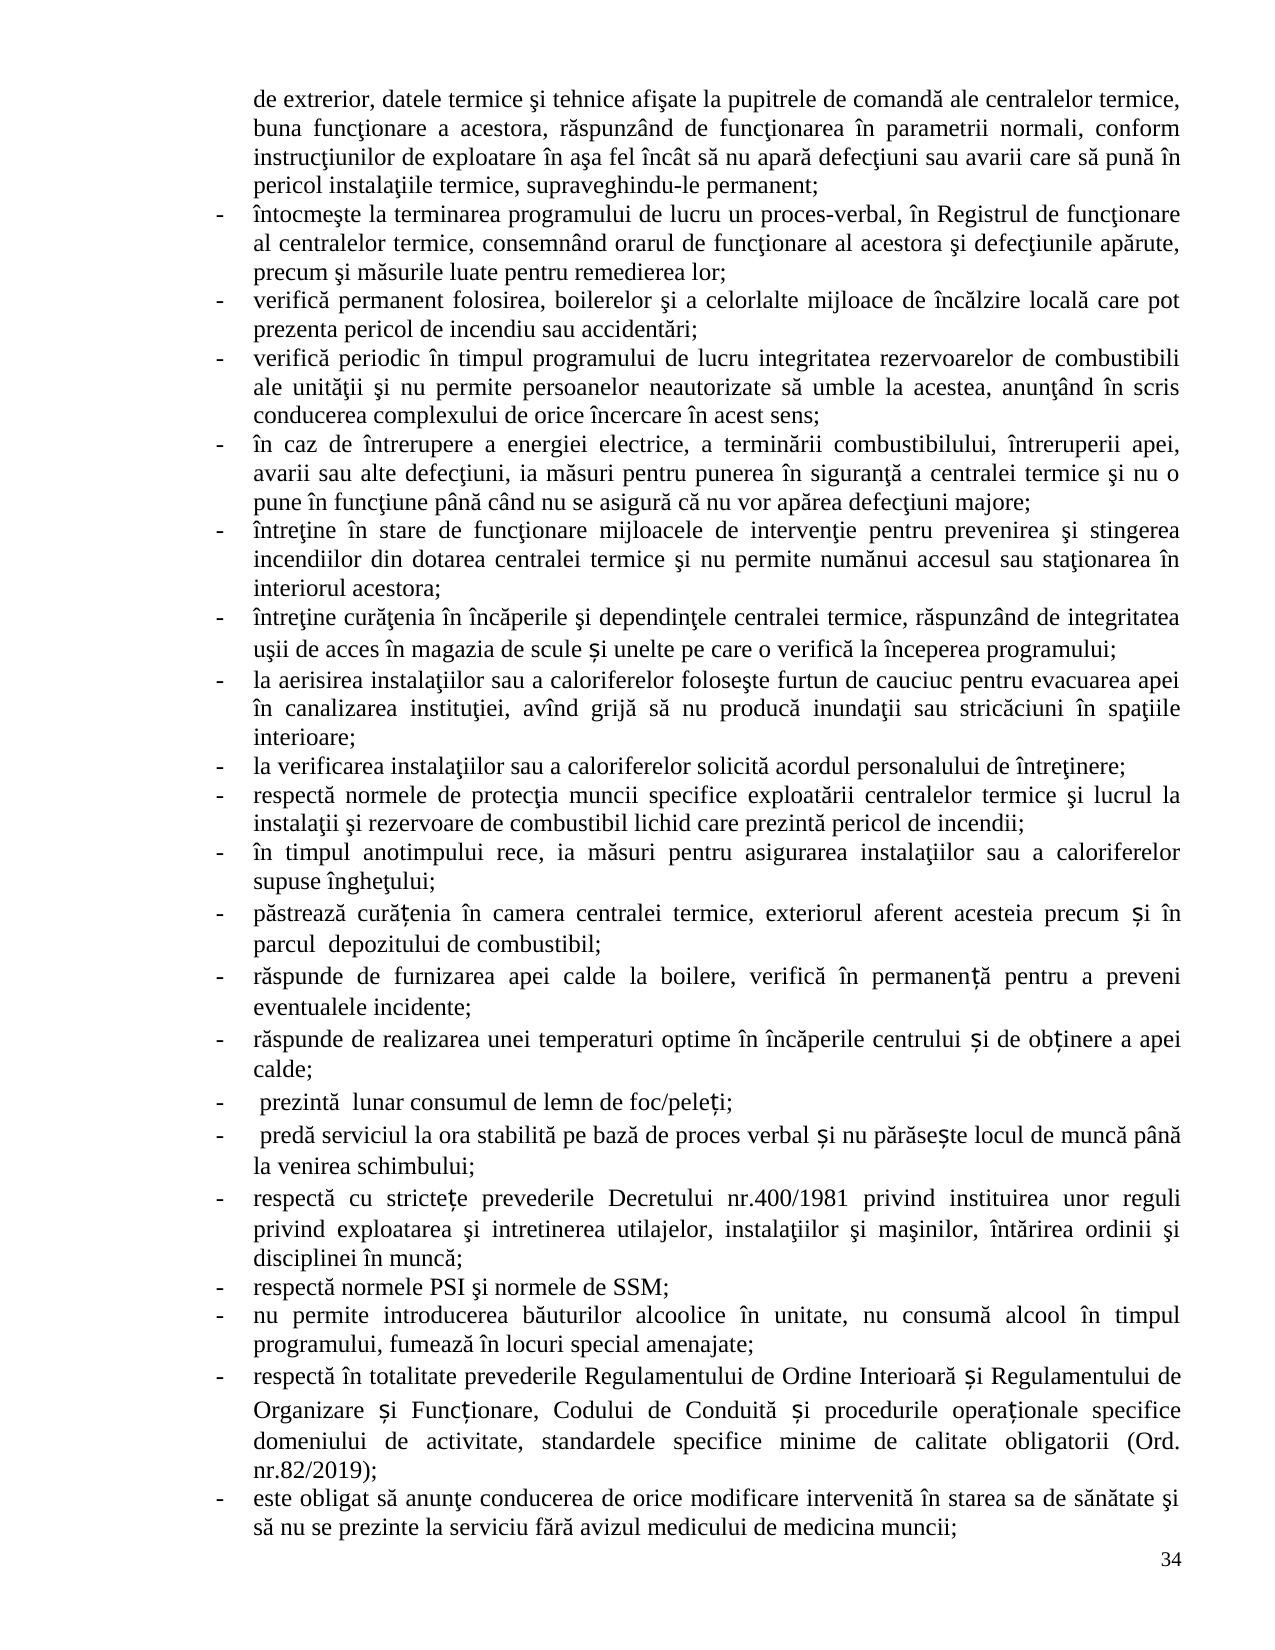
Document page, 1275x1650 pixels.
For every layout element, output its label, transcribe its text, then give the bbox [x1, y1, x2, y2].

list la aerisirea instalaţiilor sau a caloriferelor foloseşte furtun de cauciuc pentru evacuarea apei în canalizarea instituţiei, avînd grijă să nu producă inundaţii sau stricăciuni în spaţiile interioare; [216, 665, 1181, 751]
list răspunde de realizarea unei temperaturi optime în încăperile centrului și de obținere a apei calde; [216, 1020, 1181, 1083]
list întocmeşte la terminarea programului de lucru un proces-verbal, în Registrul de funcţionare al centralelor termice, consemnând orarul de funcţionare al acestora şi defecţiunile apărute, precum şi măsurile luate pentru remedierea lor; [216, 199, 1181, 286]
list răspunde de furnizarea apei calde la boilere, verifică în permanență pentru a preveni eventualele incidente; [216, 957, 1181, 1020]
list întreţine curăţenia în încăperile şi dependinţele centralei termice, răspunzând de integritatea uşii de acces în magazia de scule și unelte pe care o verifică la începerea programului; [216, 602, 1181, 665]
list este obligat să anunţe conducerea de orice modificare intervenită în starea sa de sănătate şi să nu se prezinte la serviciu fără avizul medicului de medicina muncii; [216, 1483, 1181, 1541]
list respectă în totalitate prevederile Regulamentului de Ordine Interioară și Regulamentului de Organizare și Funcționare, Codului de Conduită și procedurile operaționale specifice domeniului de activitate, standardele specifice minime de calitate obligatorii (Ord. nr.82/2019); [216, 1358, 1181, 1483]
list la verificarea instalaţiilor sau a caloriferelor solicită acordul personalului de întreţinere; [216, 751, 1181, 780]
list în timpul anotimpului rece, ia măsuri pentru asigurarea instalaţiilor sau a caloriferelor supuse îngheţului; [216, 837, 1181, 895]
list prezintă lunar consumul de lemn de foc/peleți; [216, 1083, 1181, 1117]
list verifică periodic în timpul programului de lucru integritatea rezervoarelor de combustibili ale unităţii şi nu permite persoanelor neautorizate să umble la acestea, anunţând în scris conducerea complexului de orice încercare în acest sens; [216, 343, 1181, 429]
list întreţine în stare de funcţionare mijloacele de intervenţie pentru prevenirea şi stingerea incendiilor din dotarea centralei termice şi nu permite numănui accesul sau staţionarea în interiorul acestora; [216, 516, 1181, 602]
list nu permite introducerea băuturilor alcoolice în unitate, nu consumă alcool în timpul programului, fumează în locuri special amenajate; [216, 1300, 1181, 1358]
list respectă normele PSI şi normele de SSM; [216, 1272, 1181, 1300]
list respectă normele de protecţia muncii specifice exploatării centralelor termice şi lucrul la instalaţii şi rezervoare de combustibil lichid care prezintă pericol de incendii; [216, 780, 1181, 837]
list respectă cu strictețe prevederile Decretului nr.400/1981 privind instituirea unor reguli privind exploatarea şi intretinerea utilajelor, instalaţiilor şi maşinilor, întărirea ordinii şi disciplinei în muncă; [216, 1180, 1181, 1272]
list păstrează curățenia în camera centralei termice, exteriorul aferent acesteia precum și în parcul depozitului de combustibil; [216, 895, 1181, 957]
list verifică permanent folosirea, boilerelor şi a celorlalte mijloace de încălzire locală care pot prezenta pericol de incendiu sau accidentări; [216, 286, 1181, 343]
list predă serviciul la ora stabilită pe bază de proces verbal și nu părăsește locul de muncă până la venirea schimbului; [216, 1117, 1181, 1180]
list în caz de întrerupere a energiei electrice, a terminării combustibilului, întreruperii apei, avarii sau alte defecţiuni, ia măsuri pentru punerea în siguranţă a centralei termice şi nu o pune în funcţiune până când nu se asigură că nu vor apărea defecţiuni majore; [216, 429, 1181, 516]
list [216, 84, 1181, 199]
